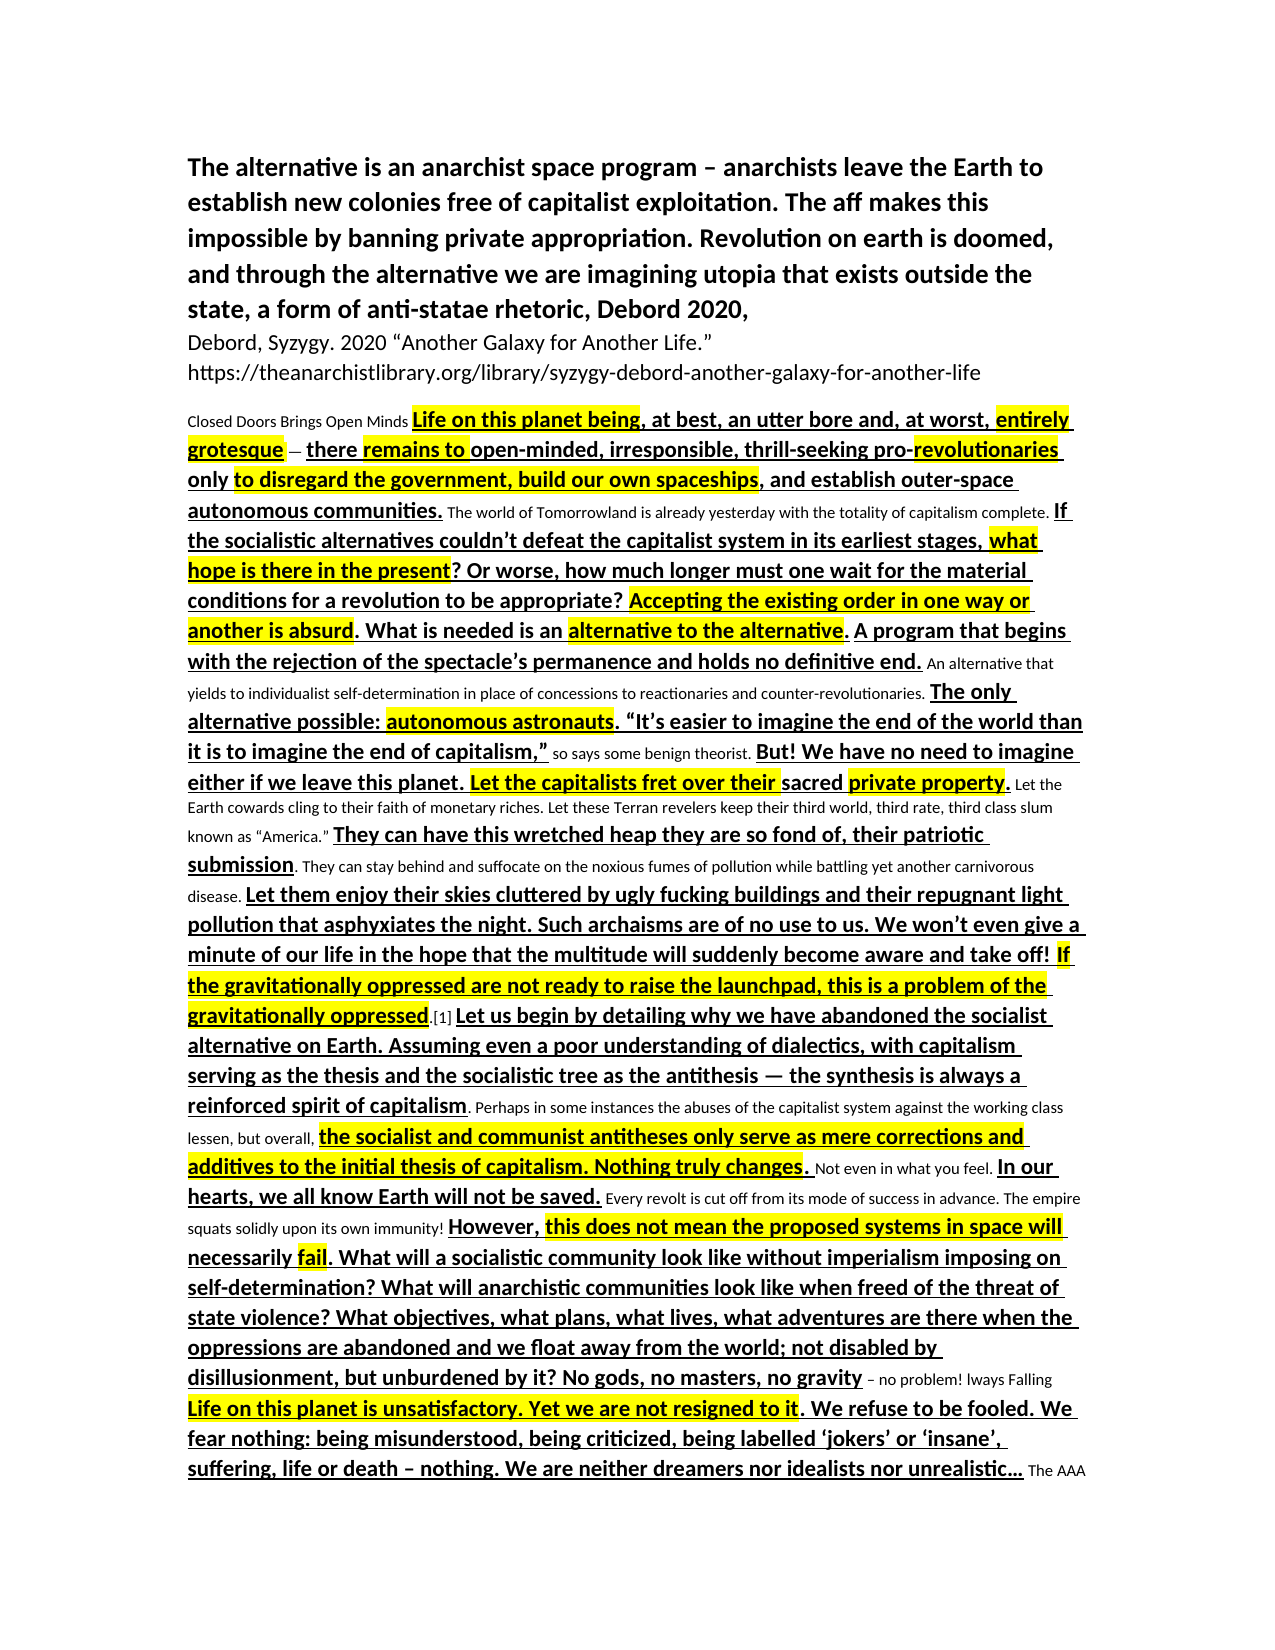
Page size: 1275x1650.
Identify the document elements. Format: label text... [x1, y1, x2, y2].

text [187, 405, 1087, 1482]
subtitle The alternative is an anarchist space program – anarchists leave the Earth to establish new colonies free of capitalist exploitation. The aff makes this impossible by banning private appropriation. Revolution on earth is doomed, and through the alternative we are imagining utopia that exists outside the state, a form of anti-statae rhetoric, Debord 2020, [187, 150, 1087, 326]
text Debord, Syzygy. 2020 “Another Galaxy for Another Life.” https://theanarchistlibrary.org/library/syzygy-debord-another-galaxy-for-another-life [187, 328, 1087, 386]
